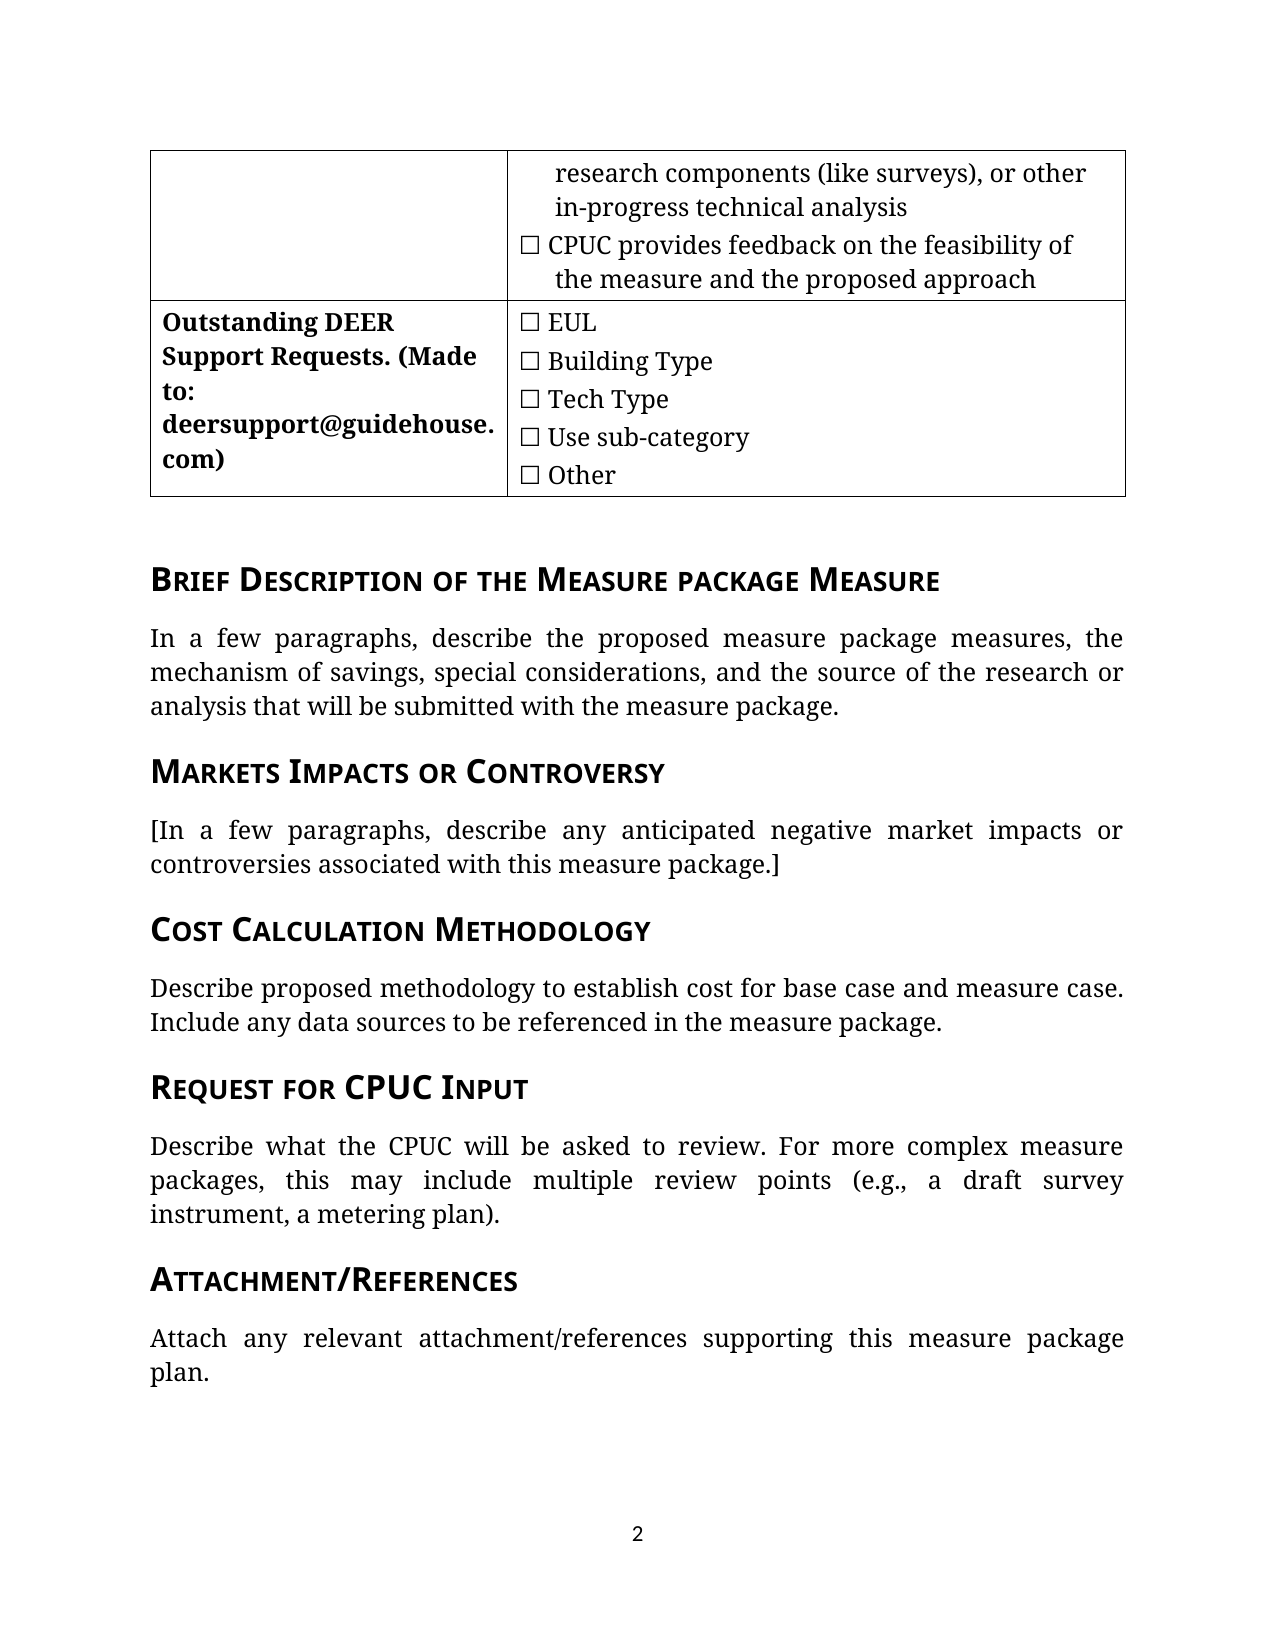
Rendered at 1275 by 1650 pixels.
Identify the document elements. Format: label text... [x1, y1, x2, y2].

text Request for CPUC Input [150, 1064, 1125, 1109]
text Markets Impacts or Controversy [150, 748, 1125, 793]
text Brief Description of the Measure package Measure [150, 556, 1125, 602]
table_cell Outstanding DEER Support Requests. (Made to: deersupport@guidehouse.com) [151, 301, 507, 496]
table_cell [508, 151, 1125, 300]
text [In a few paragraphs, describe any anticipated negative market impacts or controversies associated with this measure package.] [150, 813, 1125, 881]
text In a few paragraphs, describe the proposed measure package measures, the mechanism of savings, special considerations, and the source of the research or analysis that will be submitted with the measure package. [150, 621, 1125, 723]
text Cost Calculation Methodology [150, 906, 1125, 951]
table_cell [151, 151, 507, 300]
text Describe what the CPUC will be asked to review. For more complex measure packages, this may include multiple review points (e.g., a draft survey instrument, a metering plan). [150, 1128, 1125, 1231]
text Attach any relevant attachment/references supporting this measure package plan. [150, 1320, 1125, 1388]
text Attachment/References [150, 1256, 1125, 1301]
text Describe proposed methodology to establish cost for base case and measure case. Include any data sources to be referenced in the measure package. [150, 971, 1125, 1039]
table_cell EUL Building Type Tech Type Use sub-category Other [508, 301, 1125, 496]
